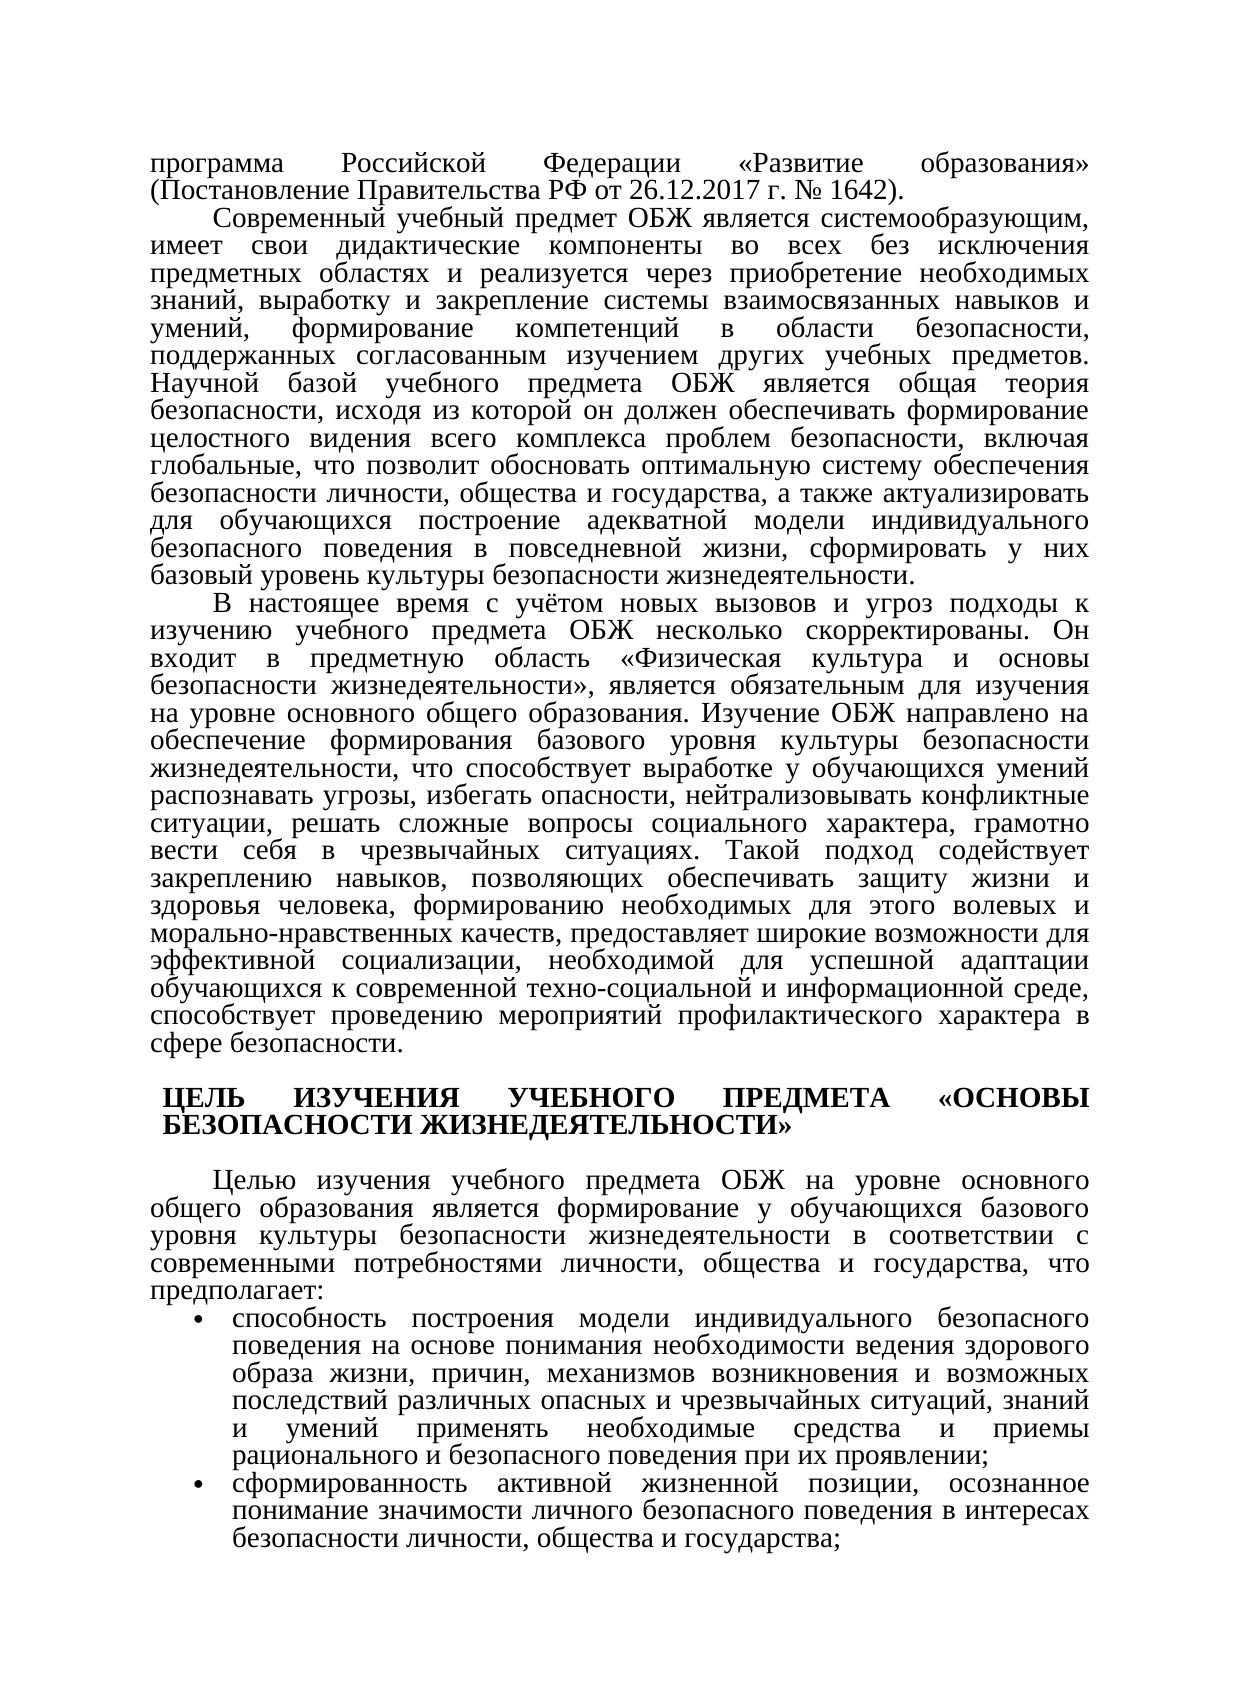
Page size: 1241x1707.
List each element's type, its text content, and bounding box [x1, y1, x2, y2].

list способность построения модели индивидуального безопасного поведения на основе понимания необходимости ведения здорового образа жизни, причин, механизмов возникновения и возможных последствий различных опасных и чрезвычайных ситуаций, знаний и умений применять необходимые средства и приемы рационального и безопасного поведения при их проявлении; [194, 1305, 1090, 1470]
text Современный учебный предмет ОБЖ является системообразующим, имеет свои дидактические компоненты во всех без исключения предметных областях и реализуется через приобретение необходимых знаний, выработку и закрепление системы взаимосвязанных навыков и умений, формирование компетенций в области безопасности, поддержанных согласованным изучением других учебных предметов. Научной базой учебного предмета ОБЖ является общая теория безопасности, исходя из которой он должен обеспечивать формирование целостного видения всего комплекса проблем безопасности, включая глобальные, что позволит обосновать оптимальную систему обеспечения безопасности личности, общества и государства, а также актуализировать для обучающихся построение адекватной модели индивидуального безопасного поведения в повседневной жизни, сформировать у них базовый уровень культуры безопасности жизнедеятельности. [150, 205, 1090, 590]
text Целью изучения учебного предмета ОБЖ на уровне основного общего образования является формирование у обучающихся базового уровня культуры безопасности жизнедеятельности в соответствии с современными потребностями личности, общества и государства, что предполагает: [150, 1167, 1090, 1305]
text В настоящее время с учётом новых вызовов и угроз подходы к изучению учебного предмета ОБЖ несколько скорректированы. Он входит в предметную область «Физическая культура и основы безопасности жизнедеятельности», является обязательным для изучения на уровне основного общего образования. Изучение ОБЖ направлено на обеспечение формирования базового уровня культуры безопасности жизнедеятельности, что способствует выработке у обучающихся умений распознавать угрозы, избегать опасности, нейтрализовывать конфликтные ситуации, решать сложные вопросы социального характера, грамотно вести себя в чрезвычайных ситуациях. Такой подход содействует закреплению навыков, позволяющих обеспечивать защиту жизни и здоровья человека, формированию необходимых для этого волевых и морально-нравственных качеств, предоставляет широкие возможности для эффективной социализации, необходимой для успешной адаптации обучающихся к современной техно-социальной и информационной среде, способствует проведению мероприятий профилактического характера в сфере безопасности. [150, 590, 1090, 1057]
list сформированность активной жизненной позиции, осознанное понимание значимости личного безопасного поведения в интересах безопасности личности, общества и государства; [194, 1470, 1090, 1552]
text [150, 150, 1090, 205]
text ЦЕЛЬ ИЗУЧЕНИЯ УЧЕБНОГО ПРЕДМЕТА «ОСНОВЫ БЕЗОПАСНОСТИ ЖИЗНЕДЕЯТЕЛЬНОСТИ» [162, 1085, 1090, 1140]
